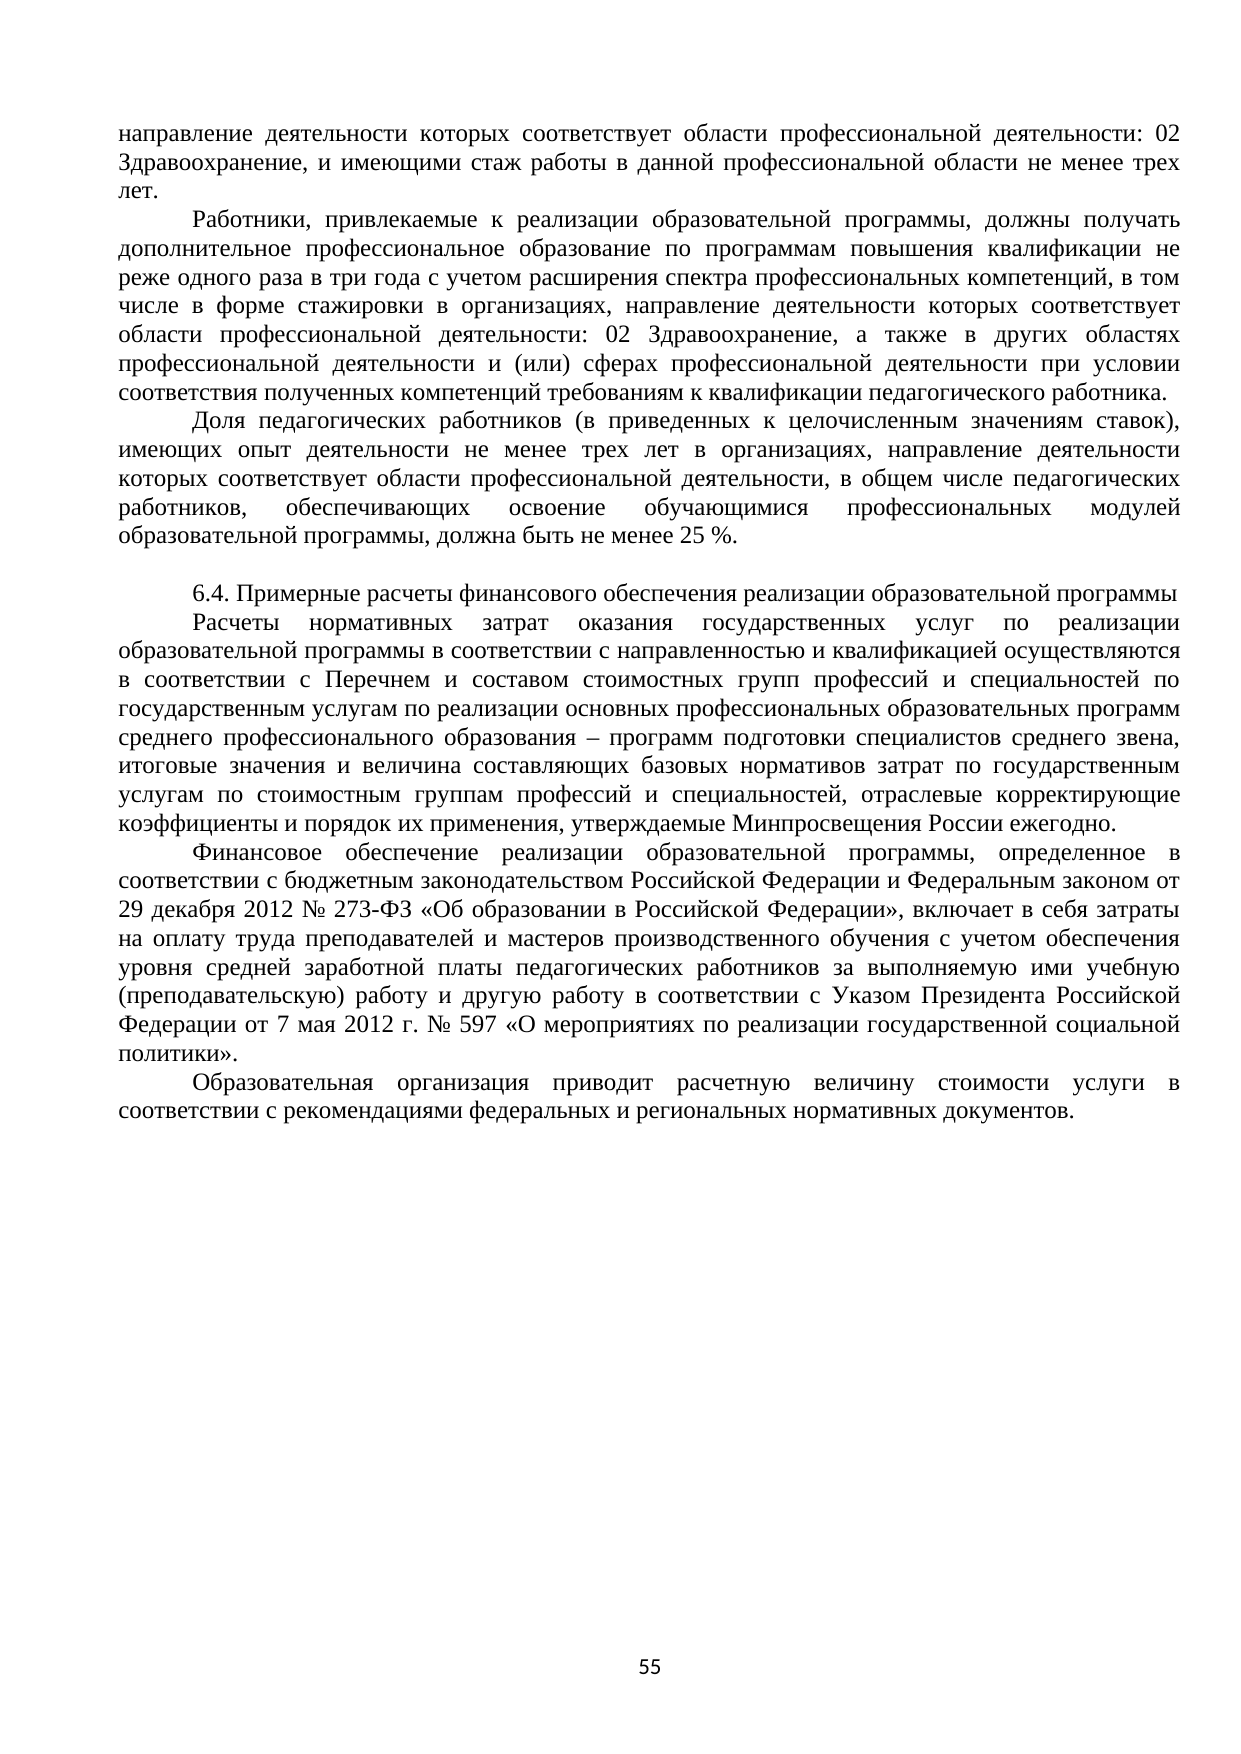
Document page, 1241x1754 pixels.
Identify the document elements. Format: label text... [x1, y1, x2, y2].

text Финансовое обеспечение реализации образовательной программы, определенное в соответствии с бюджетным законодательством Российской Федерации и Федеральным законом от 29 декабря 2012 № 273-ФЗ «Об образовании в Российской Федерации», включает в себя затраты на оплату труда преподавателей и мастеров производственного обучения с учетом обеспечения уровня средней заработной платы педагогических работников за выполняемую ими учебную (преподавательскую) работу и другую работу в соответствии с Указом Президента Российской Федерации от 7 мая 2012 г. № 597 «О мероприятиях по реализации государственной социальной политики». [118, 837, 1181, 1067]
text Работники, привлекаемые к реализации образовательной программы, должны получать дополнительное профессиональное образование по программам повышения квалификации не реже одного раза в три года с учетом расширения спектра профессиональных компетенций, в том числе в форме стажировки в организациях, направление деятельности которых соответствует области профессиональной деятельности: 02 Здравоохранение, а также в других областях профессиональной деятельности и (или) сферах профессиональной деятельности при условии соответствия полученных компетенций требованиям к квалификации педагогического работника. [118, 204, 1181, 406]
text 6.4. Примерные расчеты финансового обеспечения реализации образовательной программы [118, 578, 1181, 607]
text Доля педагогических работников (в приведенных к целочисленным значениям ставок), имеющих опыт деятельности не менее трех лет в организациях, направление деятельности которых соответствует области профессиональной деятельности, в общем числе педагогических работников, обеспечивающих освоение обучающимися профессиональных модулей образовательной программы, должна быть не менее 25 %. [118, 406, 1181, 549]
text Образовательная организация приводит расчетную величину стоимости услуги в соответствии с рекомендациями федеральных и региональных нормативных документов. [118, 1067, 1181, 1124]
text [118, 118, 1181, 204]
text Расчеты нормативных затрат оказания государственных услуг по реализации образовательной программы в соответствии с направленностью и квалификацией осуществляются в соответствии с Перечнем и составом стоимостных групп профессий и специальностей по государственным услугам по реализации основных профессиональных образовательных программ среднего профессионального образования – программ подготовки специалистов среднего звена, итоговые значения и величина составляющих базовых нормативов затрат по государственным услугам по стоимостным группам профессий и специальностей, отраслевые корректирующие коэффициенты и порядок их применения, утверждаемые Минпросвещения России ежегодно. [118, 607, 1181, 837]
